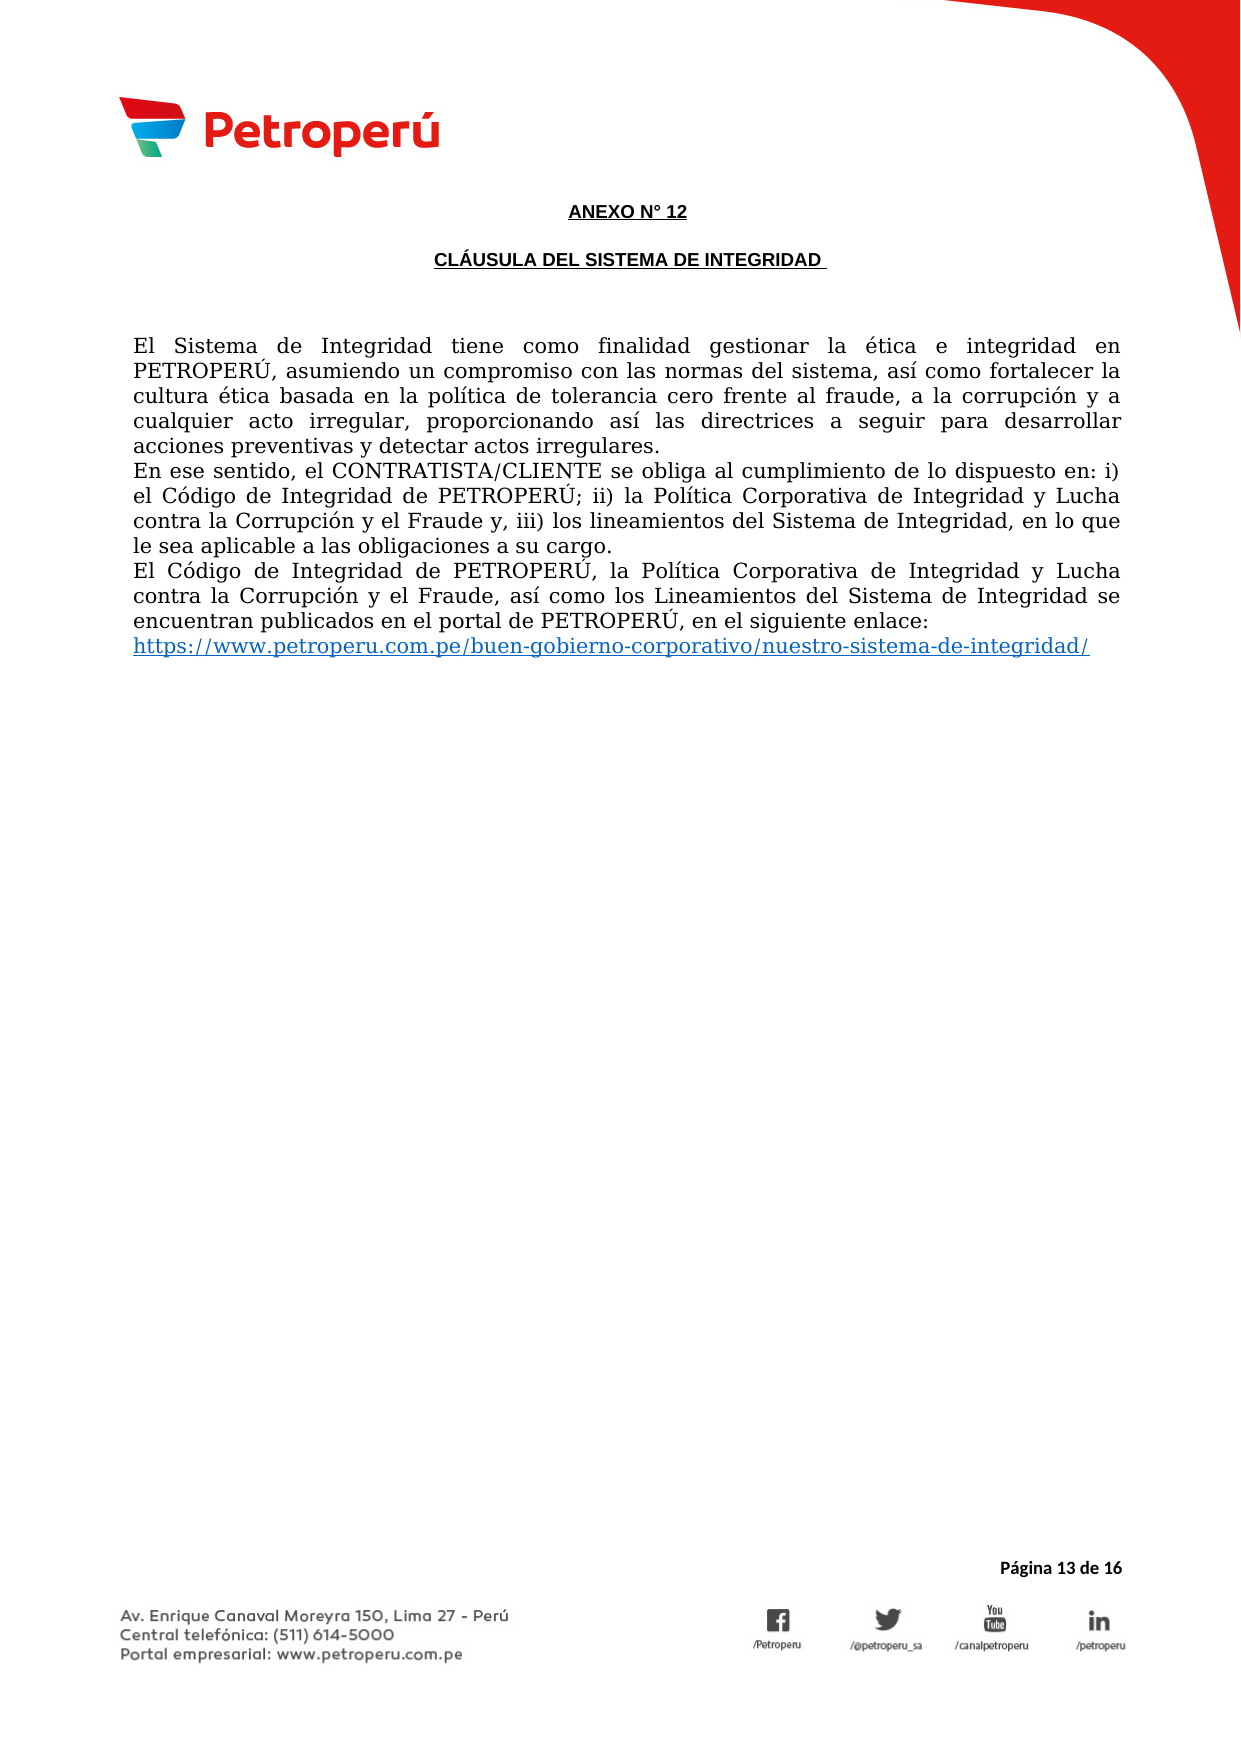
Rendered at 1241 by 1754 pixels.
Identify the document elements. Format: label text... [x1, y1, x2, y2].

text CLÁUSULA DEL SISTEMA DE INTEGRIDAD [133, 249, 1122, 270]
text En ese sentido, el CONTRATISTA/CLIENTE se obliga al cumplimiento de lo dispuesto en: i) el Código de Integridad de PETROPERÚ; ii) la Política Corporativa de Integridad y Lucha contra la Corrupción y el Fraude y, iii) los lineamientos del Sistema de Integridad, en lo que le sea aplicable a las obligaciones a su cargo. [133, 458, 1122, 558]
text ANEXO N° 12 [133, 201, 1122, 222]
picture [1, 1596, 1241, 1751]
text El Código de Integridad de PETROPERÚ, la Política Corporativa de Integridad y Lucha contra la Corrupción y el Fraude, así como los Lineamientos del Sistema de Integridad se encuentran publicados en el portal de PETROPERÚ, en el siguiente enlace: [133, 558, 1122, 633]
text El Sistema de Integridad tiene como finalidad gestionar la ética e integridad en PETROPERÚ, asumiendo un compromiso con las normas del sistema, así como fortalecer la cultura ética basada en la política de tolerancia cero frente al fraude, a la corrupción y a cualquier acto irregular, proporcionando así las directrices a seguir para desarrollar acciones preventivas y detectar actos irregulares. [133, 333, 1122, 458]
text https://www.petroperu.com.pe/buen-gobierno-corporativo/nuestro-sistema-de-integridad/ [133, 633, 1122, 658]
picture [1, 0, 1241, 350]
